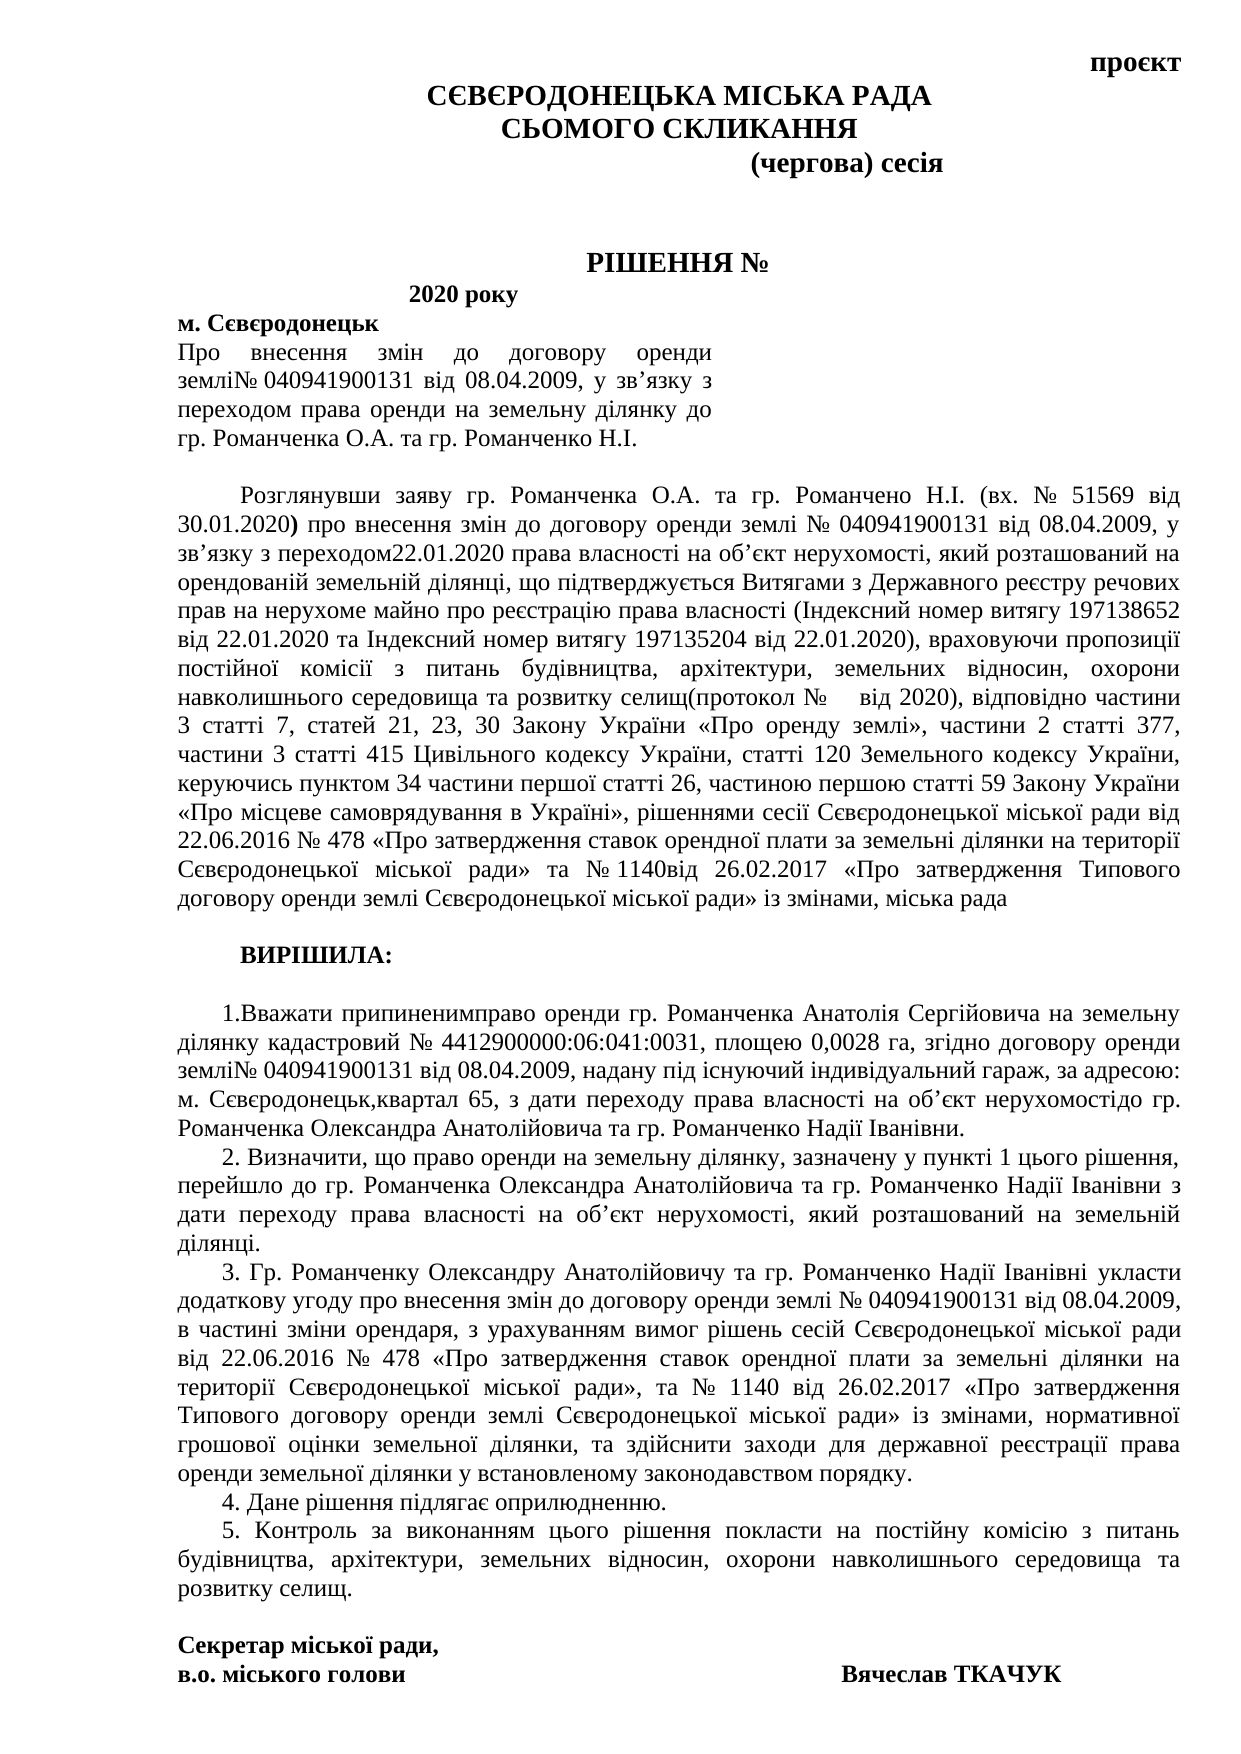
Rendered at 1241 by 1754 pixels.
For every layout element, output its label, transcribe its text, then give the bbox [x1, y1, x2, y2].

text 5. Контроль за виконанням цього рішення покласти на постійну комісію з питань будівництва, архітектури, земельних відносин, охорони навколишнього середовища та розвитку селищ. [177, 1515, 1181, 1602]
text проєкт [177, 44, 1181, 78]
text Секретар міської ради, [177, 1630, 1181, 1659]
text РІШЕННЯ № [177, 246, 1179, 279]
text (чергова) сесія [177, 145, 1181, 178]
text 2020 року [408, 279, 1181, 308]
text СЬОМОГО СКЛИКАННЯ [177, 111, 1181, 145]
text 1.Вважати припиненимправо оренди гр. Романченка Анатолія Сергійовича на земельну ділянку кадастровий № 4412900000:06:041:0031, площею 0,0028 га, згідно договору оренди землі№ 040941900131 від 08.04.2009, надану під існуючий індивідуальний гараж, за адресою: м. Сєвєродонецьк,квартал 65, з дати переходу права власності на об’єкт нерухомостідо гр. Романченка Олександра Анатолійовича та гр. Романченко Надії Іванівни. [177, 998, 1181, 1142]
text м. Сєвєродонецьк [177, 308, 1181, 337]
table_header Про внесення змін до договору оренди землі№ 040941900131 від 08.04.2009, у зв’язку з переходом права оренди на земельну ділянку до гр. Романченка О.А. та гр. Романченко Н.І. [177, 337, 723, 452]
text в.о. міського голови Вячеслав ТКАЧУК [177, 1659, 1181, 1688]
text ВИРІШИЛА: [177, 940, 1181, 969]
text 4. Дане рішення підлягає оприлюдненню. [177, 1487, 1181, 1515]
text 3. Гр. Романченку Олександру Анатолійовичу та гр. Романченко Надії Іванівні укласти додаткову угоду про внесення змін до договору оренди землі № 040941900131 від 08.04.2009, в частині зміни орендаря, з урахуванням вимог рішень сесій Сєвєродонецької міської ради від 22.06.2016 № 478 «Про затвердження ставок орендної плати за земельні ділянки на території Сєвєродонецької міської ради», та № 1140 від 26.02.2017 «Про затвердження Типового договору оренди землі Сєвєродонецької міської ради» із змінами, нормативної грошової оцінки земельної ділянки, та здійснити заходи для державної реєстрації права оренди земельної ділянки у встановленому законодавством порядку. [177, 1257, 1181, 1487]
text 2. Визначити, що право оренди на земельну ділянку, зазначену у пункті 1 цього рішення, перейшло до гр. Романченка Олександра Анатолійовича та гр. Романченко Надії Іванівни з дати переходу права власності на об’єкт нерухомості, який розташований на земельній ділянці. [177, 1142, 1181, 1257]
text Розглянувши заяву гр. Романченка О.А. та гр. Романчено Н.І. (вх. № 51569 від 30.01.2020) про внесення змін до договору оренди землі № 040941900131 від 08.04.2009, у зв’язку з переходом22.01.2020 права власності на об’єкт нерухомості, який розташований на орендованій земельній ділянці, що підтверджується Витягами з Державного реєстру речових прав на нерухоме майно про реєстрацію права власності (Індексний номер витягу 197138652 від 22.01.2020 та Індексний номер витягу 197135204 від 22.01.2020), враховуючи пропозиції постійної комісії з питань будівництва, архітектури, земельних відносин, охорони навколишнього середовища та розвитку селищ(протокол № від 2020), відповідно частини 3 статті 7, статей 21, 23, 30 Закону України «Про оренду землі», частини 2 статті 377, частини 3 статті 415 Цивільного кодексу України, статті 120 Земельного кодексу України, керуючись пунктом 34 частини першої статті 26, частиною першою статті 59 Закону України «Про місцеве самоврядування в Україні», рішеннями сесії Сєвєродонецької міської ради від 22.06.2016 № 478 «Про затвердження ставок орендної плати за земельні ділянки на території Сєвєродонецької міської ради» та № 1140від 26.02.2017 «Про затвердження Типового договору оренди землі Сєвєродонецької міської ради» із змінами, міська рада [177, 480, 1181, 912]
text СЄВЄРОДОНЕЦЬКА МІСЬКА РАДА [177, 78, 1181, 111]
